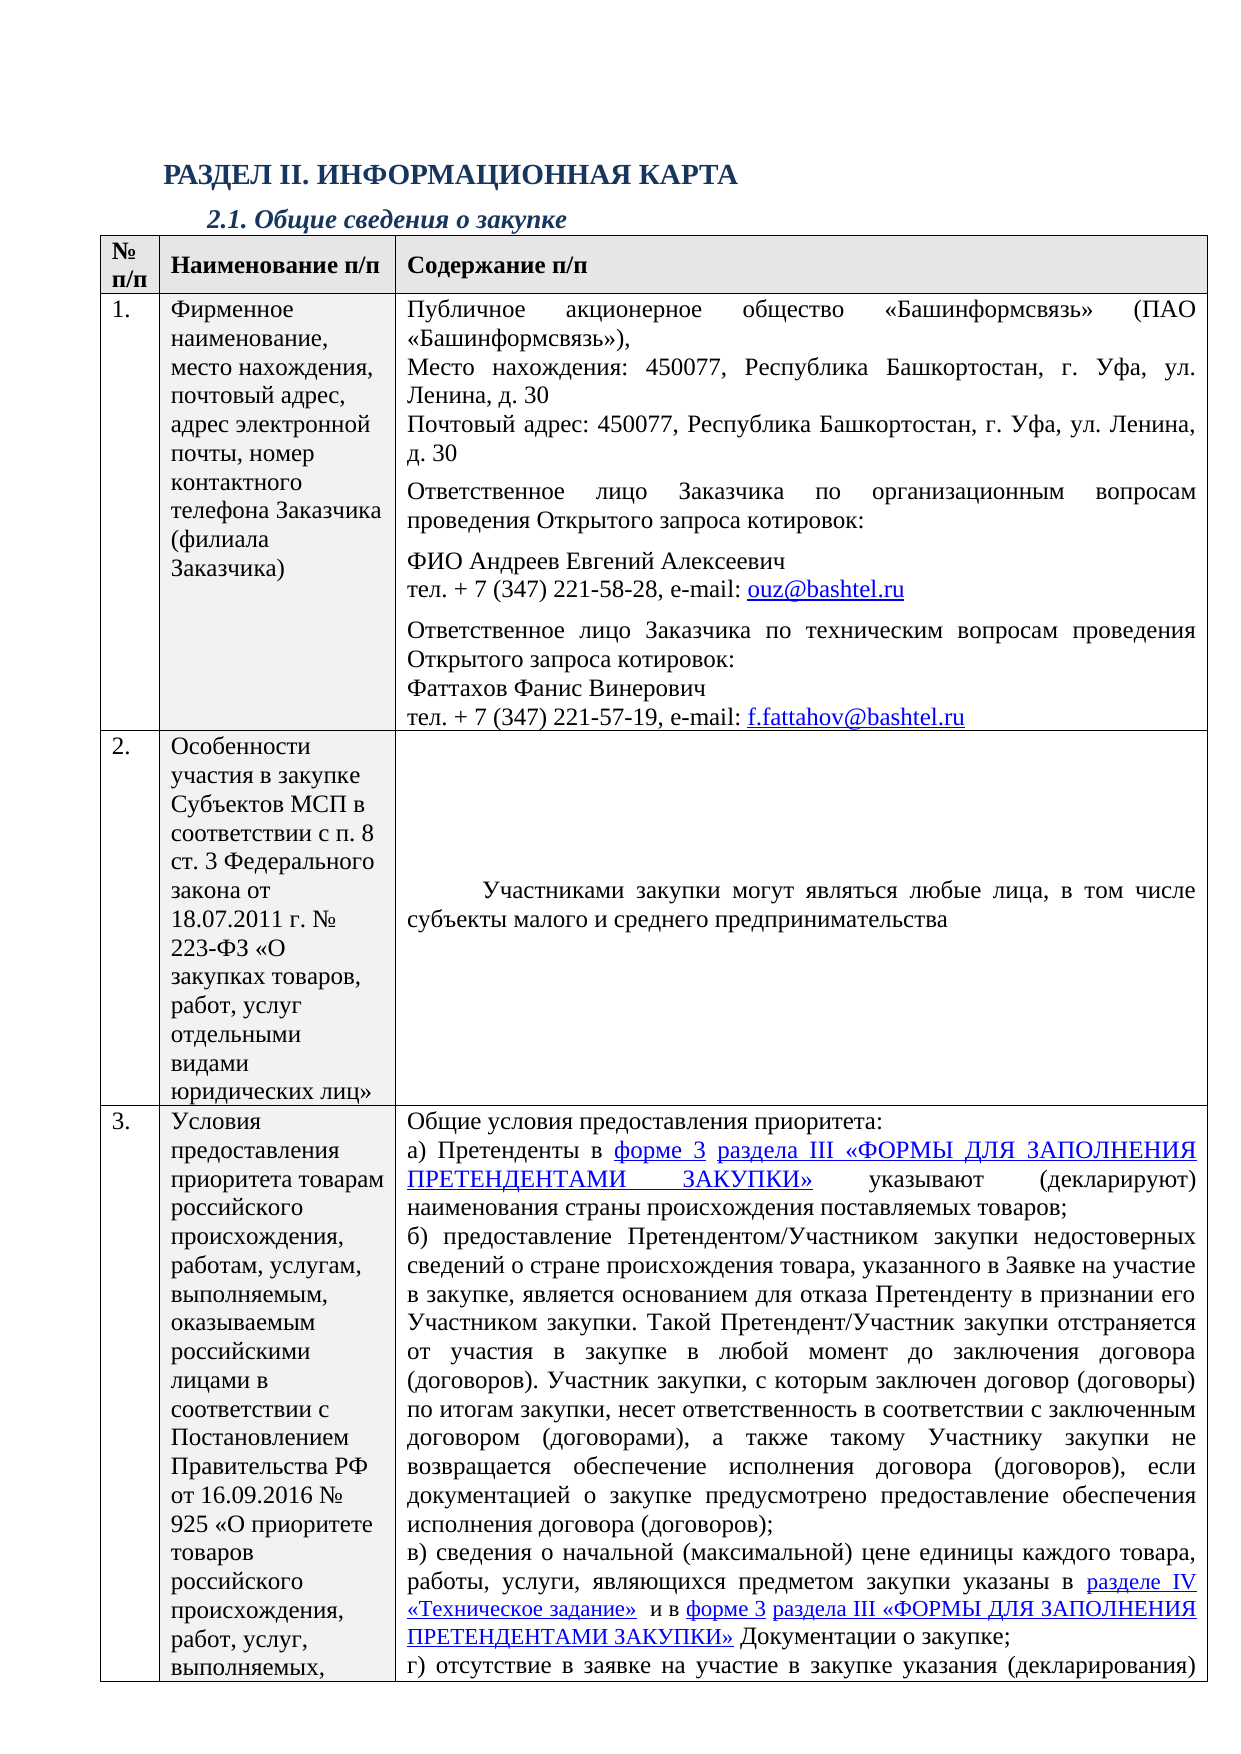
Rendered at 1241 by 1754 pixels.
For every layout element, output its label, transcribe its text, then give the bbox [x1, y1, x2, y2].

table_cell Участниками закупки могут являться любые лица, в том числе субъекты малого и среднего предпринимательства [396, 731, 1207, 1105]
table_cell [101, 294, 159, 730]
table_cell Публичное акционерное общество «Башинформсвязь» (ПАО «Башинформсвязь»), Место нахождения: 450077, Республика Башкортостан, г. Уфа, ул. Ленина, д. 30 Почтовый адрес: 450077, Республика Башкортостан, г. Уфа, ул. Ленина, д. 30 Ответственное лицо Заказчика по организационным вопросам проведения Открытого запроса котировок: ФИО Андреев Евгений Алексеевич тел. + 7 (347) 221-58-28, e-mail: ouz@bashtel.ru Ответственное лицо Заказчика по техническим вопросам проведения Открытого запроса котировок: Фаттахов Фанис Винерович тел. + 7 (347) 221-57-19, e-mail: f.fattahov@bashtel.ru [396, 294, 1207, 730]
table_header Наименование п/п [160, 236, 395, 293]
table_cell [101, 1106, 159, 1681]
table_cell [396, 1106, 1207, 1681]
table_header Содержание п/п [396, 236, 1207, 293]
subtitle РАЗДЕЛ II. ИНФОРМАЦИОННАЯ КАРТА [163, 157, 1181, 191]
subtitle 2.1. Общие сведения о закупке [207, 203, 1181, 235]
table_cell [101, 731, 159, 1105]
table_cell Фирменное наименование, место нахождения, почтовый адрес, адрес электронной почты, номер контактного телефона Заказчика (филиала Заказчика) [160, 294, 395, 730]
table_cell Особенности участия в закупке Субъектов МСП в соответствии с п. 8 ст. 3 Федерального закона от 18.07.2011 г. № 223-ФЗ «О закупках товаров, работ, услуг отдельными видами юридических лиц» [160, 731, 395, 1105]
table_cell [160, 1106, 395, 1681]
table_header № п/п [101, 236, 159, 293]
